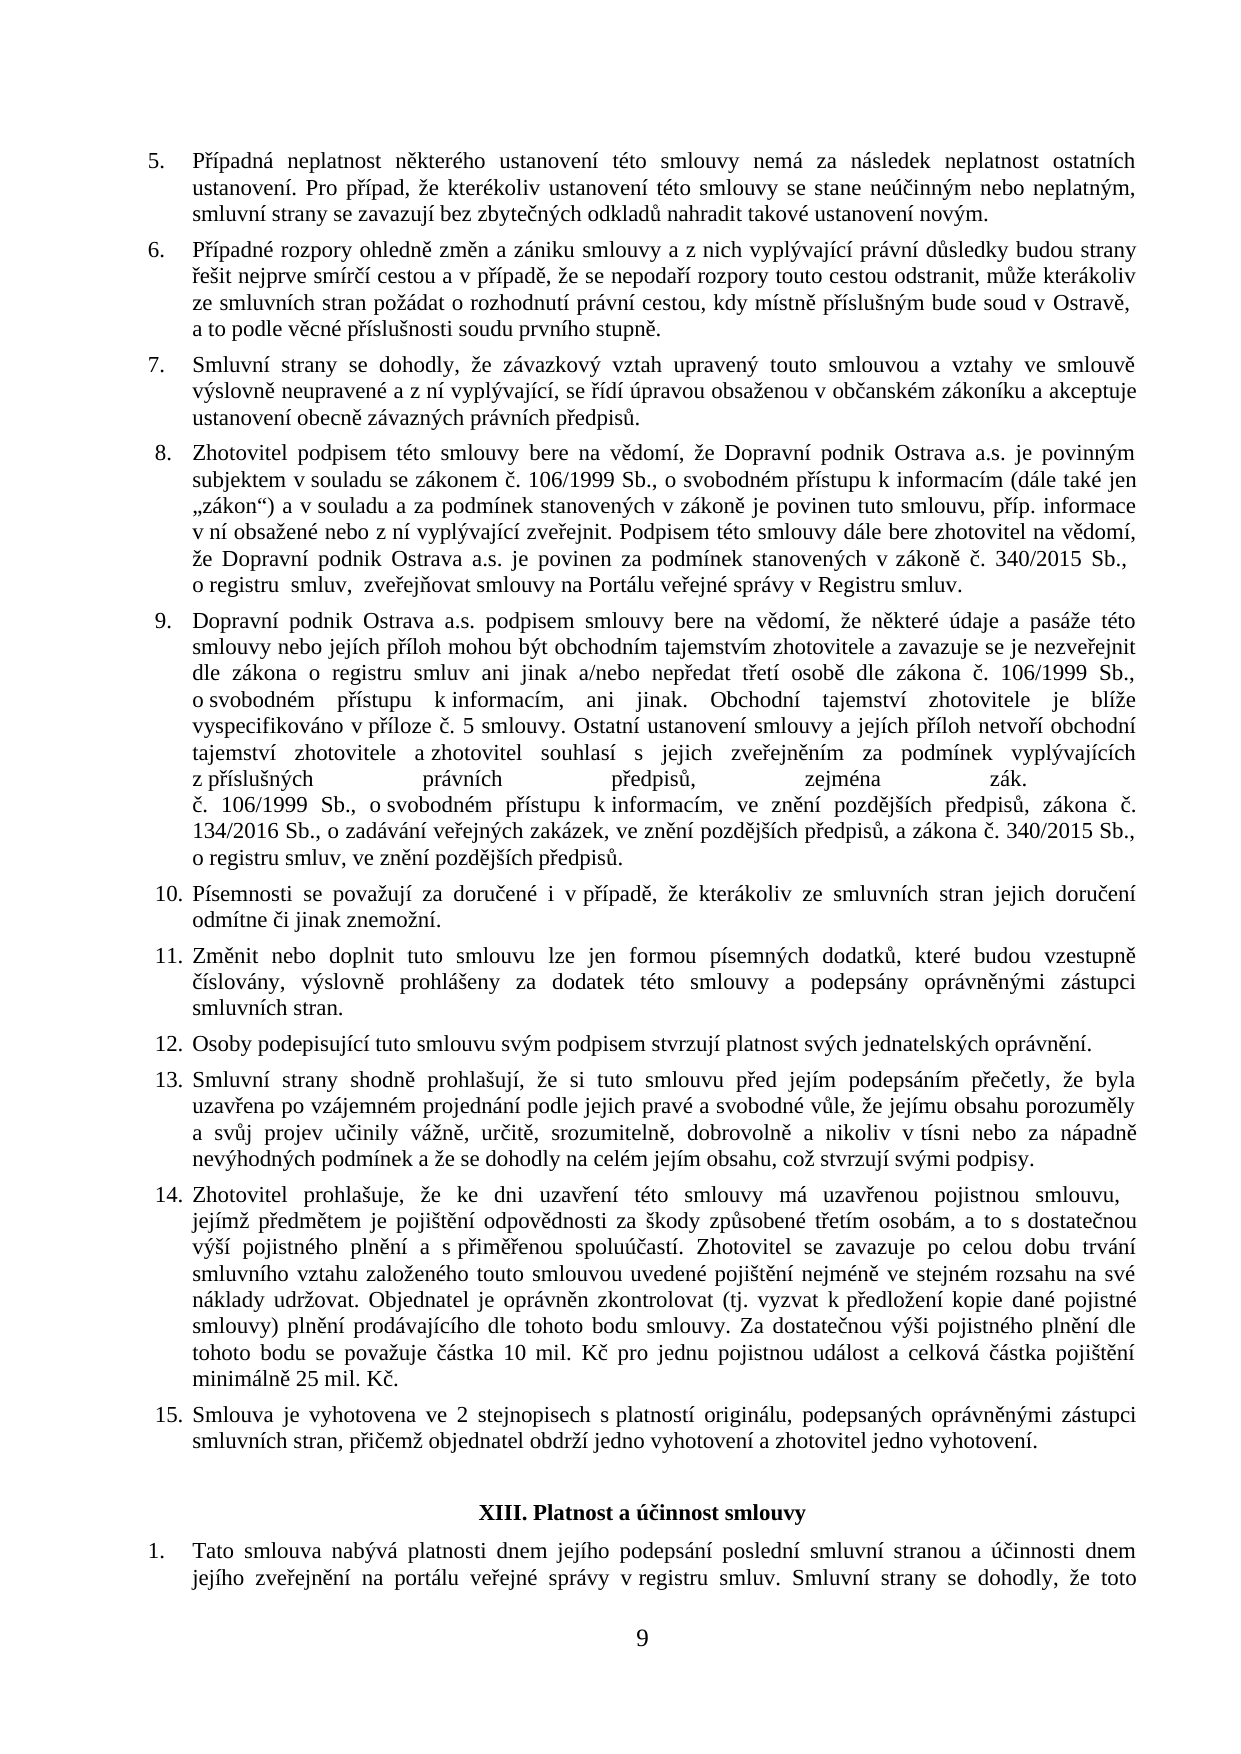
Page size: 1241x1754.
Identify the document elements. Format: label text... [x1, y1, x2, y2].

list Smluvní strany se dohodly, že závazkový vztah upravený touto smlouvou a vztahy ve smlouvě výslovně neupravené a z ní vyplývající, se řídí úpravou obsaženou v občanském zákoníku a akceptuje ustanovení obecně závazných právních předpisů. [148, 351, 1137, 430]
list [148, 1538, 1137, 1590]
text XIII. Platnost a účinnost smlouvy [148, 1499, 1137, 1525]
list Změnit nebo doplnit tuto smlouvu lze jen formou písemných dodatků, které budou vzestupně číslovány, výslovně prohlášeny za dodatek této smlouvy a podepsány oprávněnými zástupci smluvních stran. [154, 942, 1137, 1021]
list Zhotovitel podpisem této smlouvy bere na vědomí, že Dopravní podnik Ostrava a.s. je povinným subjektem v souladu se zákonem č. 106/1999 Sb., o svobodném přístupu k informacím (dále také jen „zákon“) a v souladu a za podmínek stanovených v zákoně je povinen tuto smlouvu, příp. informace v ní obsažené nebo z ní vyplývající zveřejnit. Podpisem této smlouvy dále bere zhotovitel na vědomí, že Dopravní podnik Ostrava a.s. je povinen za podmínek stanovených v zákoně č. 340/2015 Sb., o registru smluv, zveřejňovat smlouvy na Portálu veřejné správy v Registru smluv. [154, 439, 1137, 597]
list Smlouva je vyhotovena ve 2 stejnopisech s platností originálu, podepsaných oprávněnými zástupci smluvních stran, přičemž objednatel obdrží jedno vyhotovení a zhotovitel jedno vyhotovení. [154, 1401, 1137, 1454]
list Případné rozpory ohledně změn a zániku smlouvy a z nich vyplývající právní důsledky budou strany řešit nejprve smírčí cestou a v případě, že se nepodaří rozpory touto cestou odstranit, může kterákoliv ze smluvních stran požádat o rozhodnutí právní cestou, kdy místně příslušným bude soud v Ostravě, a to podle věcné příslušnosti soudu prvního stupně. [148, 236, 1137, 341]
list Zhotovitel prohlašuje, že ke dni uzavření této smlouvy má uzavřenou pojistnou smlouvu, jejímž předmětem je pojištění odpovědnosti za škody způsobené třetím osobám, a to s dostatečnou výší pojistného plnění a s přiměřenou spoluúčastí. Zhotovitel se zavazuje po celou dobu trvání smluvního vztahu založeného touto smlouvou uvedené pojištění nejméně ve stejném rozsahu na své náklady udržovat. Objednatel je oprávněn zkontrolovat (tj. vyzvat k předložení kopie dané pojistné smlouvy) plnění prodávajícího dle tohoto bodu smlouvy. Za dostatečnou výši pojistného plnění dle tohoto bodu se považuje částka 10 mil. Kč pro jednu pojistnou událost a celková částka pojištění minimálně 25 mil. Kč. [154, 1181, 1137, 1392]
list Případná neplatnost některého ustanovení této smlouvy nemá za následek neplatnost ostatních ustanovení. Pro případ, že kterékoliv ustanovení této smlouvy se stane neúčinným nebo neplatným, smluvní strany se zavazují bez zbytečných odkladů nahradit takové ustanovení novým. [148, 148, 1137, 227]
list Dopravní podnik Ostrava a.s. podpisem smlouvy bere na vědomí, že některé údaje a pasáže této smlouvy nebo jejích příloh mohou být obchodním tajemstvím zhotovitele a zavazuje se je nezveřejnit dle zákona o registru smluv ani jinak a/nebo nepředat třetí osobě dle zákona č. 106/1999 Sb., o svobodném přístupu k informacím, ani jinak. Obchodní tajemství zhotovitele je blíže vyspecifikováno v příloze č. 5 smlouvy. Ostatní ustanovení smlouvy a jejích příloh netvoří obchodní tajemství zhotovitele a zhotovitel souhlasí s jejich zveřejněním za podmínek vyplývajících z příslušných právních předpisů, zejména zák. č. 106/1999 Sb., o svobodném přístupu k informacím, ve znění pozdějších předpisů, zákona č. 134/2016 Sb., o zadávání veřejných zakázek, ve znění pozdějších předpisů, a zákona č. 340/2015 Sb., o registru smluv, ve znění pozdějších předpisů. [154, 607, 1137, 870]
list Smluvní strany shodně prohlašují, že si tuto smlouvu před jejím podepsáním přečetly, že byla uzavřena po vzájemném projednání podle jejich pravé a svobodné vůle, že jejímu obsahu porozuměly a svůj projev učinily vážně, určitě, srozumitelně, dobrovolně a nikoliv v tísni nebo za nápadně nevýhodných podmínek a že se dohodly na celém jejím obsahu, což stvrzují svými podpisy. [154, 1066, 1137, 1171]
list Písemnosti se považují za doručené i v případě, že kterákoliv ze smluvních stran jejich doručení odmítne či jinak znemožní. [154, 880, 1137, 932]
list Osoby podepisující tuto smlouvu svým podpisem stvrzují platnost svých jednatelských oprávnění. [154, 1030, 1137, 1057]
